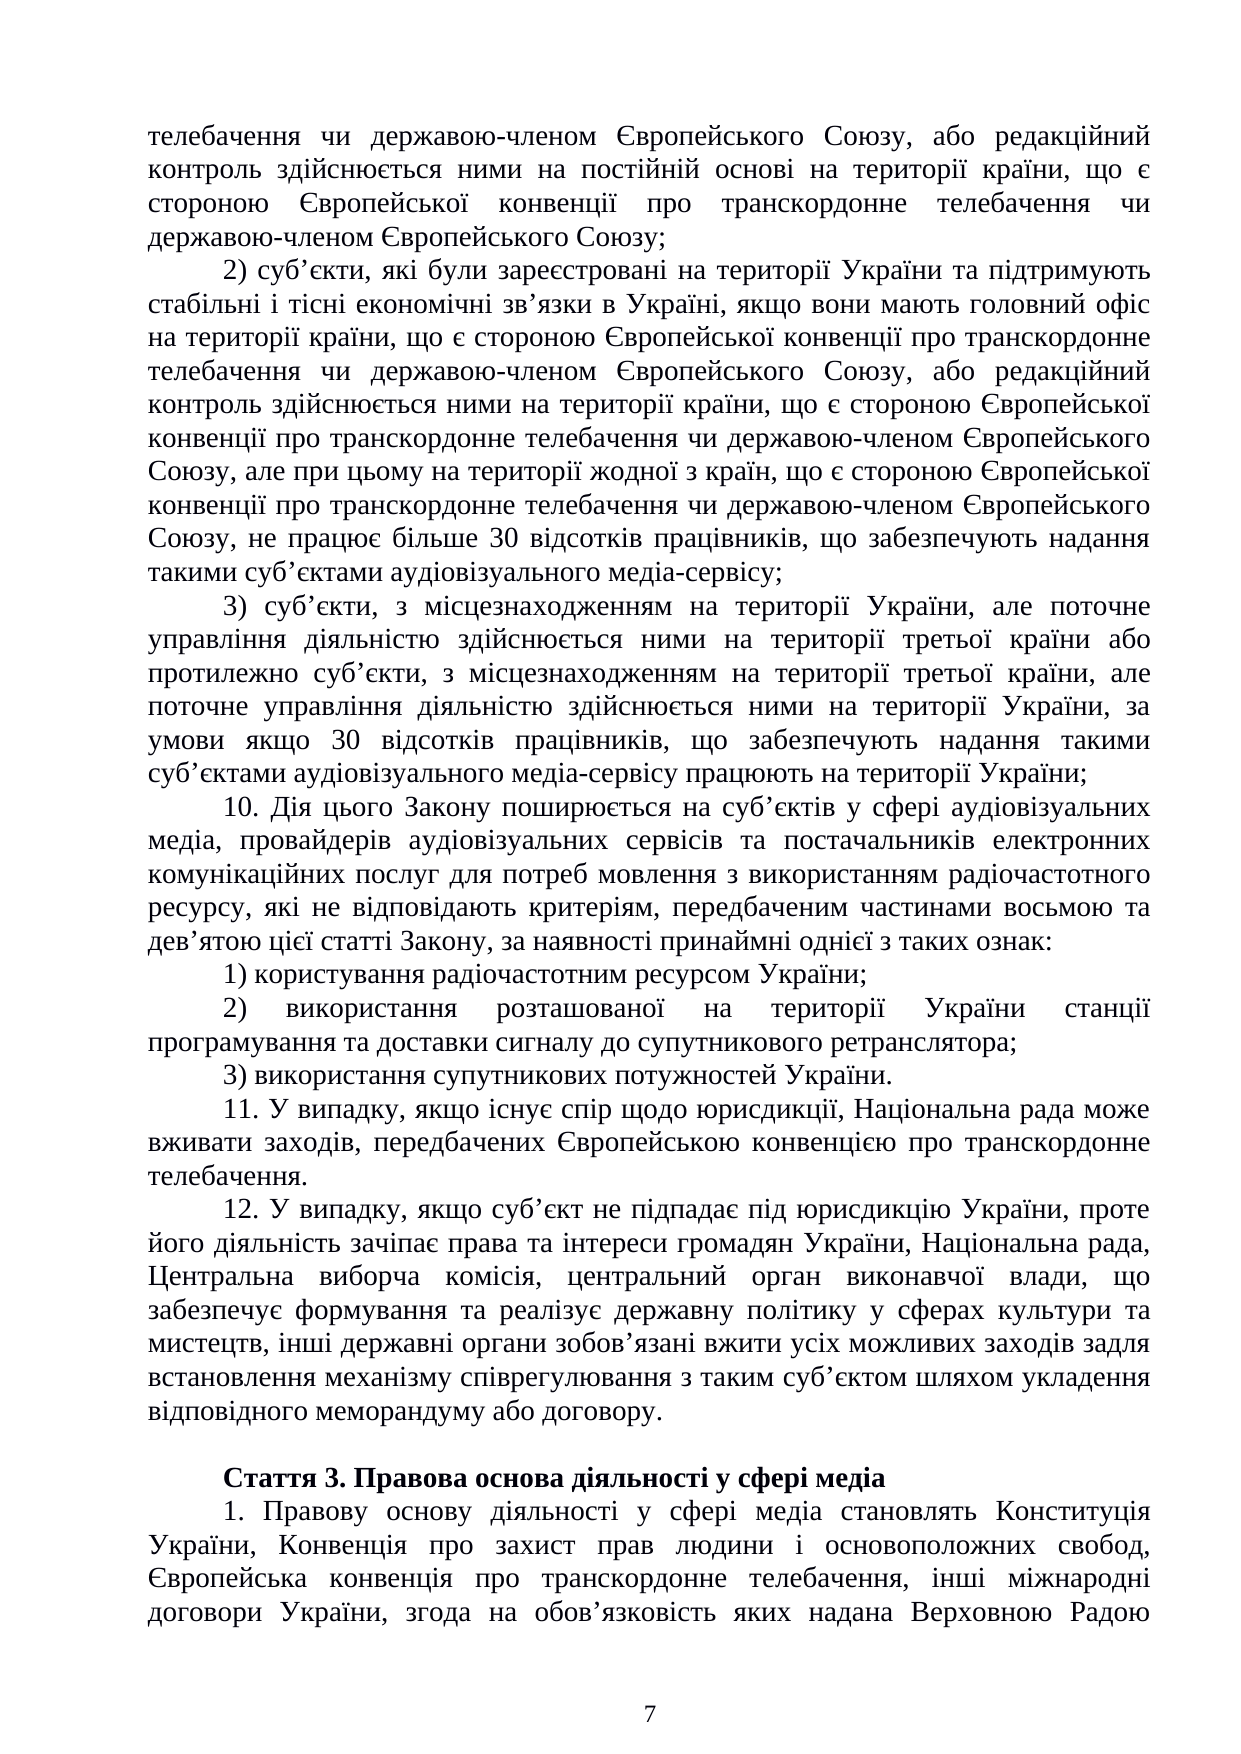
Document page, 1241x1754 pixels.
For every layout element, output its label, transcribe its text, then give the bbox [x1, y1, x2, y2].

text 12. У випадку, якщо суб’єкт не підпадає під юрисдикцію України, проте його діяльність зачіпає права та інтереси громадян України, Національна рада, Центральна виборча комісія, центральний орган виконавчої влади, що забезпечує формування та реалізує державну політику у сферах культури та мистецтв, інші державні органи зобов’язані вжити усіх можливих заходів задля встановлення механізму співрегулювання з таким суб’єктом шляхом укладення відповідного меморандуму або договору. [148, 1191, 1152, 1426]
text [148, 1493, 1152, 1627]
text 1) користування радіочастотним ресурсом України; [148, 957, 1152, 990]
text 3) використання супутникових потужностей України. [148, 1057, 1152, 1091]
text 10. Дія цього Закону поширюється на суб’єктів у сфері аудіовізуальних медіа, провайдерів аудіовізуальних сервісів та постачальників електронних комунікаційних послуг для потреб мовлення з використанням радіочастотного ресурсу, які не відповідають критеріям, передбаченим частинами восьмою та дев’ятою цієї статті Закону, за наявності принаймні однієї з таких ознак: [148, 789, 1152, 957]
subtitle Стаття 3. Правова основа діяльності у сфері медіа [148, 1460, 1152, 1493]
text 2) використання розташованої на території України станції програмування та доставки сигналу до супутникового ретранслятора; [148, 990, 1152, 1057]
text 2) суб’єкти, які були зареєстровані на території України та підтримують стабільні і тісні економічні зв’язки в Україні, якщо вони мають головний офіс на території країни, що є стороною Європейської конвенції про транскордонне телебачення чи державою-членом Європейського Союзу, або редакційний контроль здійснюється ними на території країни, що є стороною Європейської конвенції про транскордонне телебачення чи державою-членом Європейського Союзу, але при цьому на території жодної з країн, що є стороною Європейської конвенції про транскордонне телебачення чи державою-членом Європейського Союзу, не працює більше 30 відсотків працівників, що забезпечують надання такими суб’єктами аудіовізуального медіа-сервісу; [148, 252, 1152, 588]
text 11. У випадку, якщо існує спір щодо юрисдикції, Національна рада може вживати заходів, передбачених Європейською конвенцією про транскордонне телебачення. [148, 1091, 1152, 1191]
text 3) суб’єкти, з місцезнаходженням на території України, але поточне управління діяльністю здійснюється ними на території третьої країни або протилежно суб’єкти, з місцезнаходженням на території третьої країни, але поточне управління діяльністю здійснюється ними на території України, за умови якщо 30 відсотків працівників, що забезпечують надання такими суб’єктами аудіовізуального медіа-сервісу працюють на території України; [148, 588, 1152, 789]
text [148, 118, 1152, 252]
